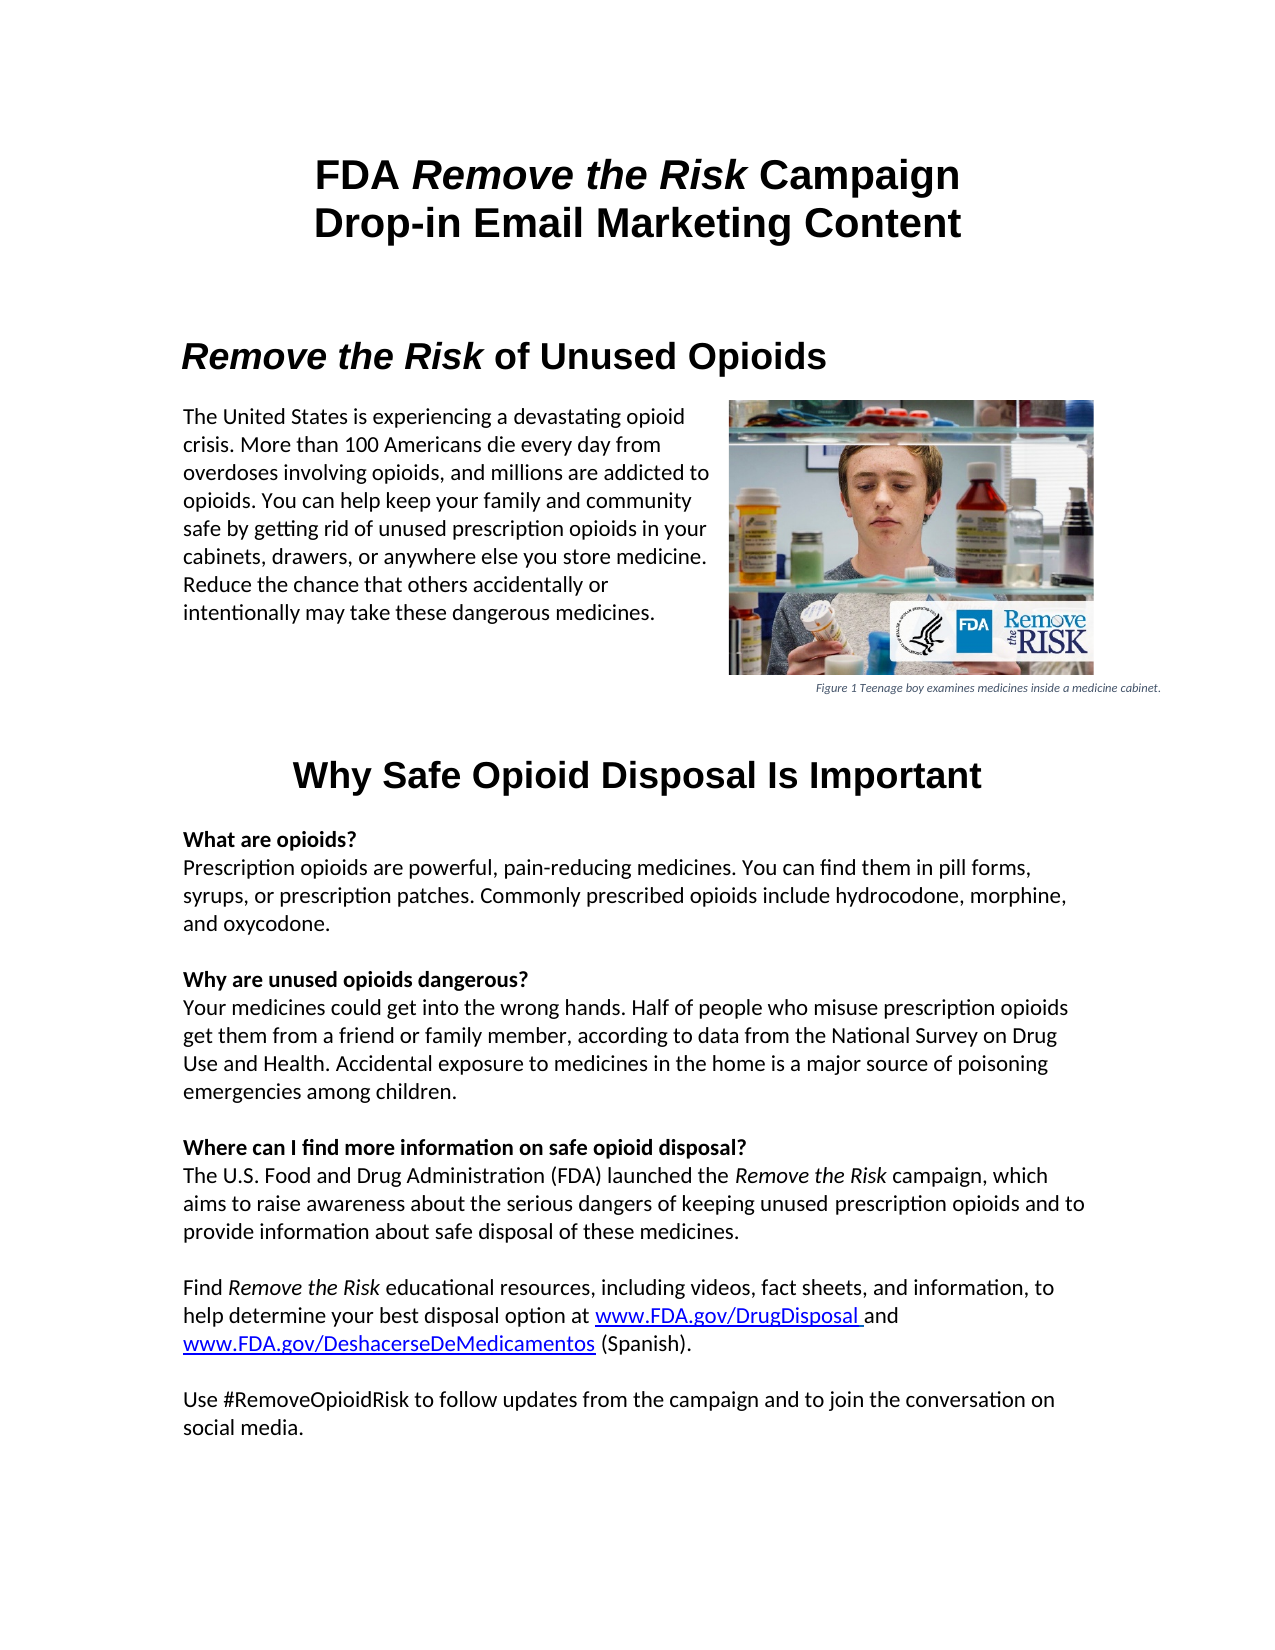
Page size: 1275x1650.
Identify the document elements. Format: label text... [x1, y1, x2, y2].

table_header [150, 303, 1125, 1474]
text FDA Remove the Risk Campaign Drop-in Email Marketing Content [150, 150, 1125, 246]
picture [728, 400, 1094, 675]
